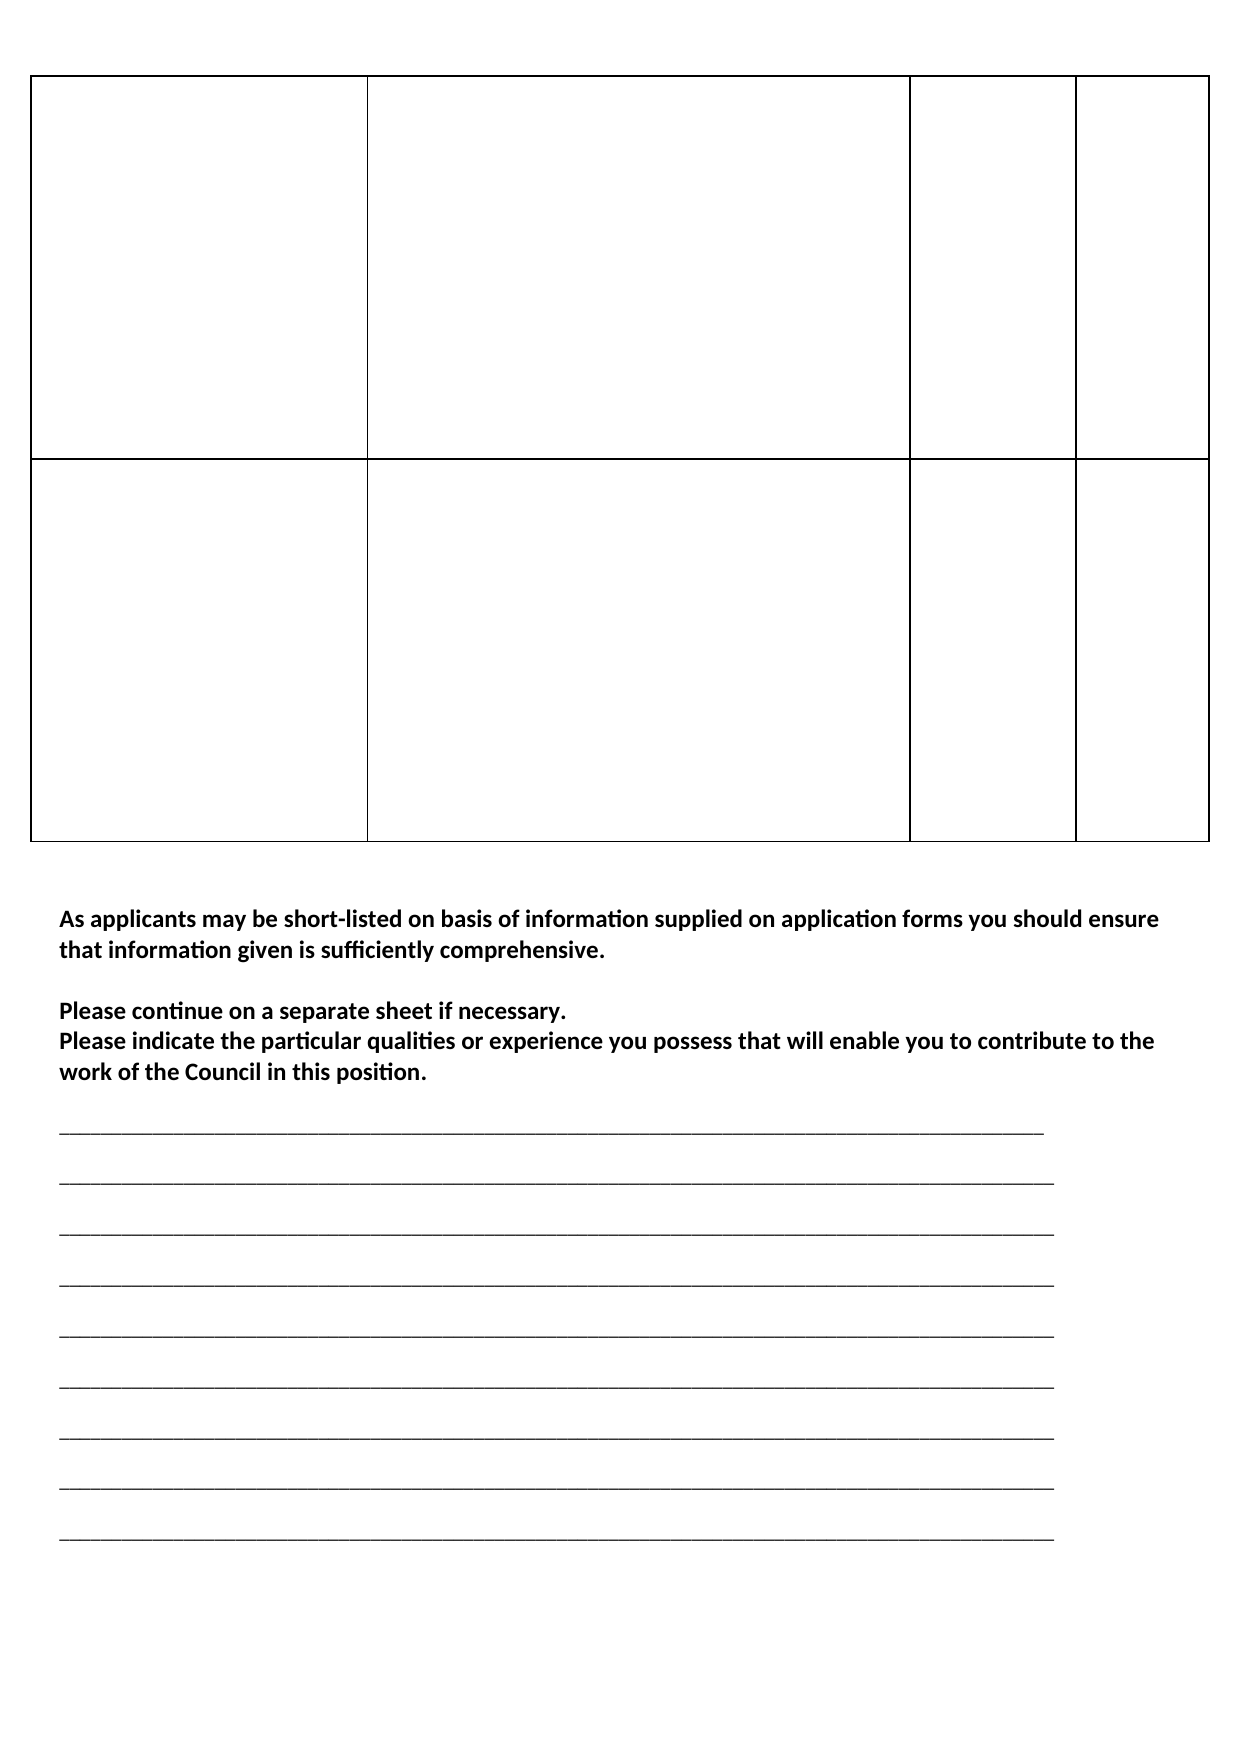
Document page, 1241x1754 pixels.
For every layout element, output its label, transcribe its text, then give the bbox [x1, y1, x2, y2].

text ________________________________________________________________________________________________ [59, 1417, 1181, 1442]
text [59, 1518, 1181, 1544]
text ________________________________________________________________________________________________ [59, 1163, 1181, 1188]
table_cell [32, 77, 367, 458]
text ________________________________________________________________________________________________ [59, 1264, 1181, 1290]
table_cell [32, 460, 367, 841]
table_cell [1077, 77, 1208, 458]
text ________________________________________________________________________________________________ [59, 1213, 1181, 1239]
table_cell [911, 460, 1075, 841]
table_cell [911, 77, 1075, 458]
text As applicants may be short-listed on basis of information supplied on application forms you should ensure that information given is sufficiently comprehensive. [59, 903, 1181, 964]
text ________________________________________________________________________________________________ [59, 1366, 1181, 1391]
table_cell [1077, 460, 1208, 841]
text Please indicate the particular qualities or experience you possess that will enable you to contribute to the work of the Council in this position. [59, 1025, 1181, 1086]
text _______________________________________________________________________________________________ [59, 1112, 1181, 1137]
table_cell [368, 460, 909, 841]
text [59, 1468, 1181, 1493]
text ________________________________________________________________________________________________ [59, 1315, 1181, 1341]
table_cell [368, 77, 909, 458]
text Please continue on a separate sheet if necessary. [59, 995, 1181, 1025]
